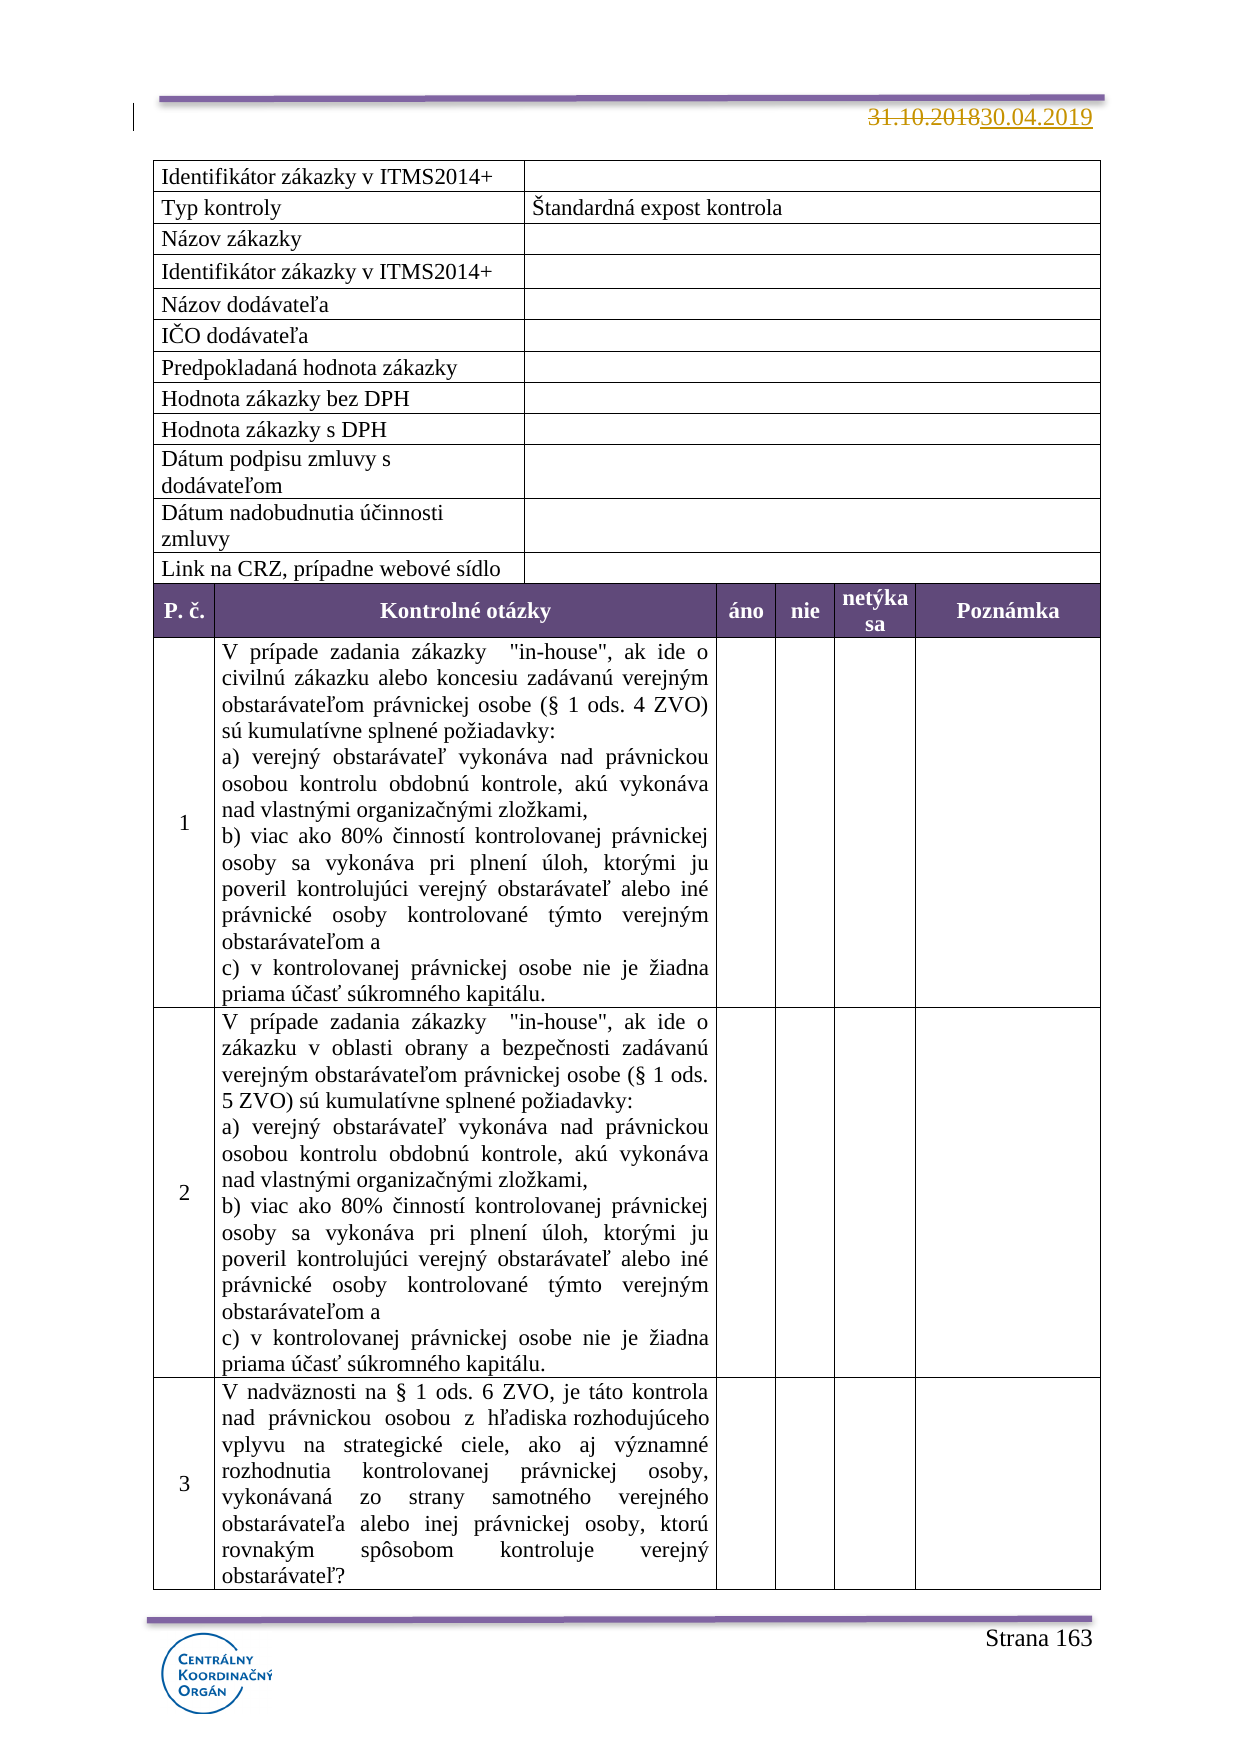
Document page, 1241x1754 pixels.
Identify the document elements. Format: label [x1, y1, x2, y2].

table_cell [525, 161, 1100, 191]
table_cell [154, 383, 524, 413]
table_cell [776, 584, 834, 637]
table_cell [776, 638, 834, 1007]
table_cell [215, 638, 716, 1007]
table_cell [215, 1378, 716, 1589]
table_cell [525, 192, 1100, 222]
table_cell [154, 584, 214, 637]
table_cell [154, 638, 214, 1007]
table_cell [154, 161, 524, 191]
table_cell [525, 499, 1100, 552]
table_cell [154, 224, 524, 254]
picture [159, 1631, 272, 1713]
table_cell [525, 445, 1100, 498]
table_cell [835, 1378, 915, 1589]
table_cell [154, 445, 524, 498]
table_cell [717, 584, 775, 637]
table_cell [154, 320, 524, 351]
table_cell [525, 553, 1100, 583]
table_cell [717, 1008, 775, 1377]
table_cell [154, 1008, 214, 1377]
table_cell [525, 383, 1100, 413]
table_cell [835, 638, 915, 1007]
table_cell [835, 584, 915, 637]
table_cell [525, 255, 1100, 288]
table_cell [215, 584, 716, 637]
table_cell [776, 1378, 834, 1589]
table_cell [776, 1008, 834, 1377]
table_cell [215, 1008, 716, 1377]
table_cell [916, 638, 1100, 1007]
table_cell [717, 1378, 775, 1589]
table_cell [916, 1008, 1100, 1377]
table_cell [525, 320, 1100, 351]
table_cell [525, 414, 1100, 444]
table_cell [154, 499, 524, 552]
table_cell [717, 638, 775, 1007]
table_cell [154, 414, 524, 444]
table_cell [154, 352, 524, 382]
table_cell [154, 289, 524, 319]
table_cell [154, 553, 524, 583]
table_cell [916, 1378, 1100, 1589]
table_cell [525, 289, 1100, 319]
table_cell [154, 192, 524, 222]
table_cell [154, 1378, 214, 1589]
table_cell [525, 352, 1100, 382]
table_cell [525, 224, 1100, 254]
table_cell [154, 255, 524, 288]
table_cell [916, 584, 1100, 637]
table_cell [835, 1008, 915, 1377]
